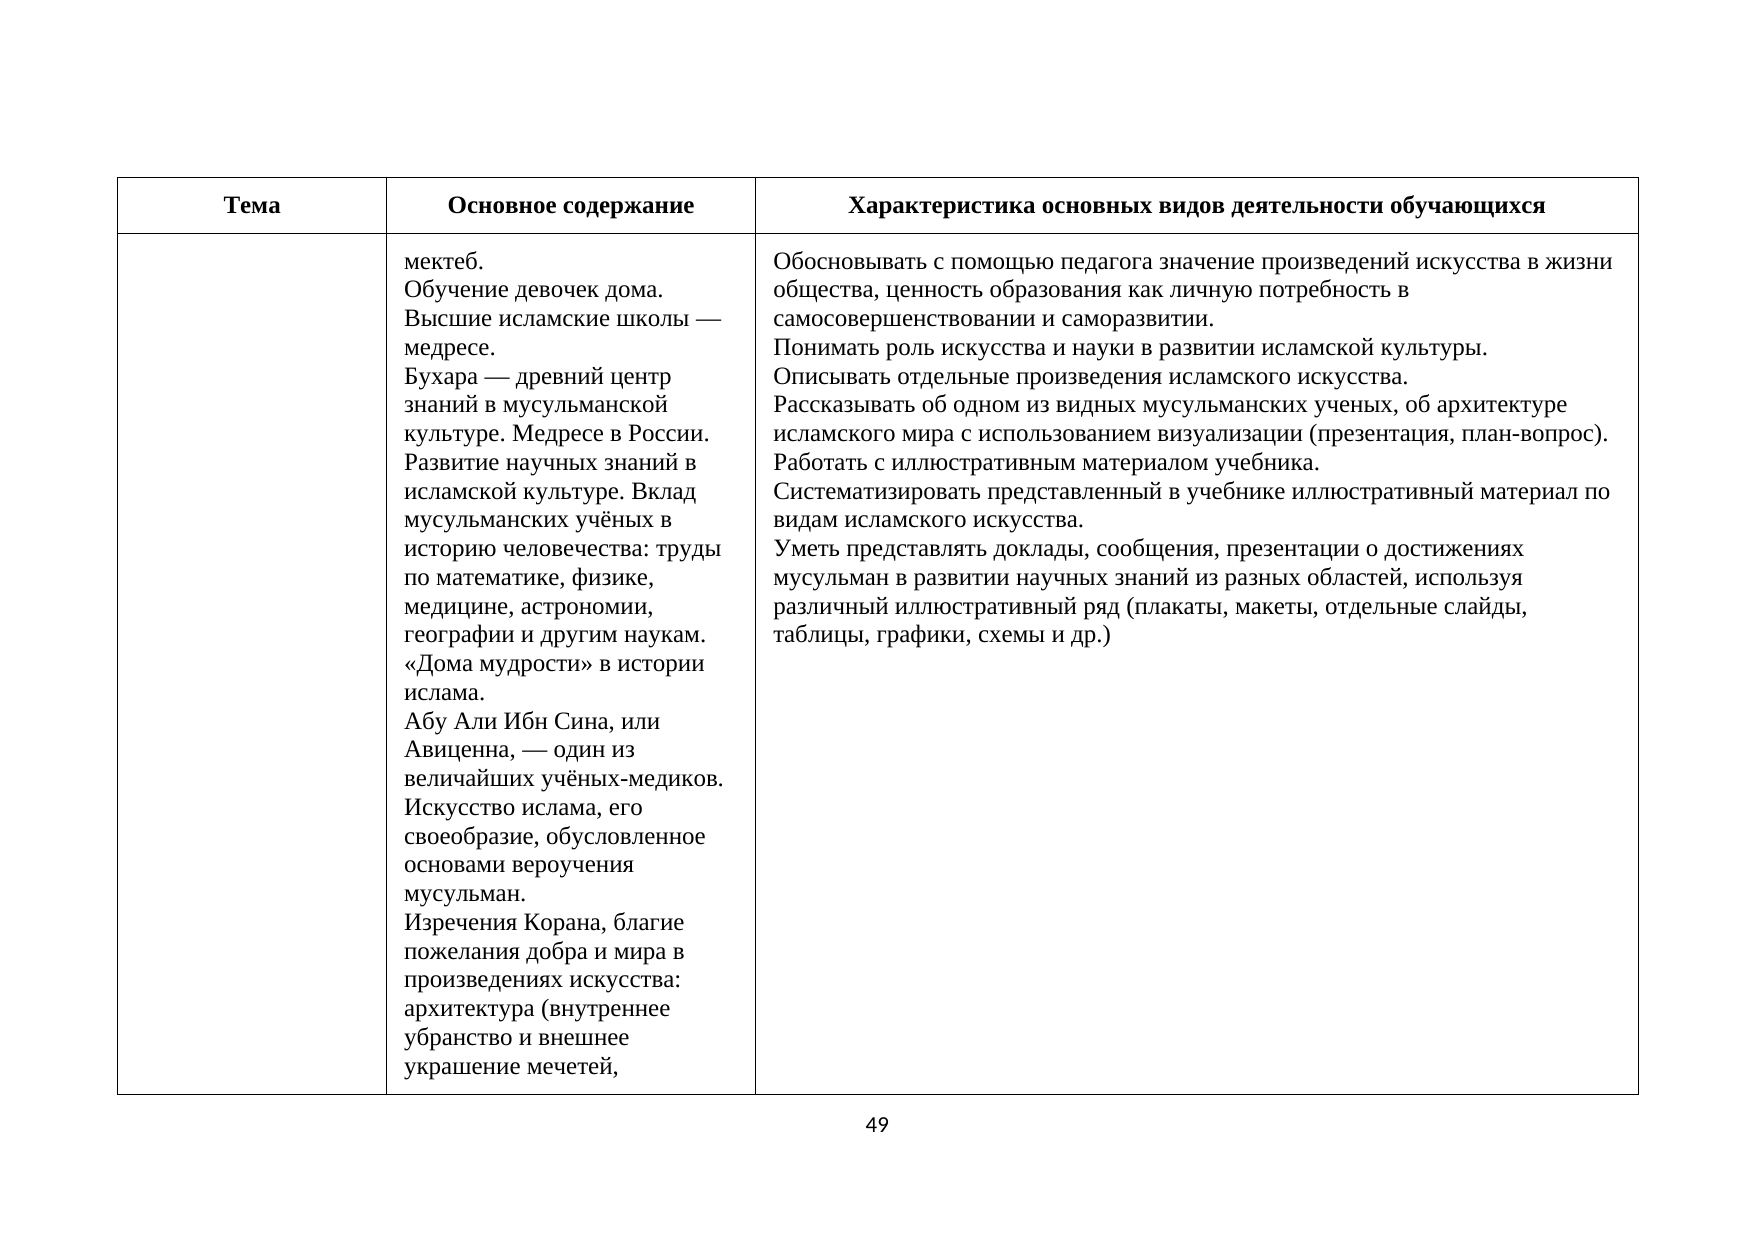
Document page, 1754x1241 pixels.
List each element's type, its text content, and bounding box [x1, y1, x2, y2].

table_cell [756, 234, 1638, 1094]
table_header Тема [118, 178, 386, 233]
table_header Характеристика основных видов деятельности обучающихся [756, 178, 1638, 233]
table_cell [387, 234, 755, 1094]
table_header Основное содержание [387, 178, 755, 233]
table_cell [118, 234, 386, 1094]
